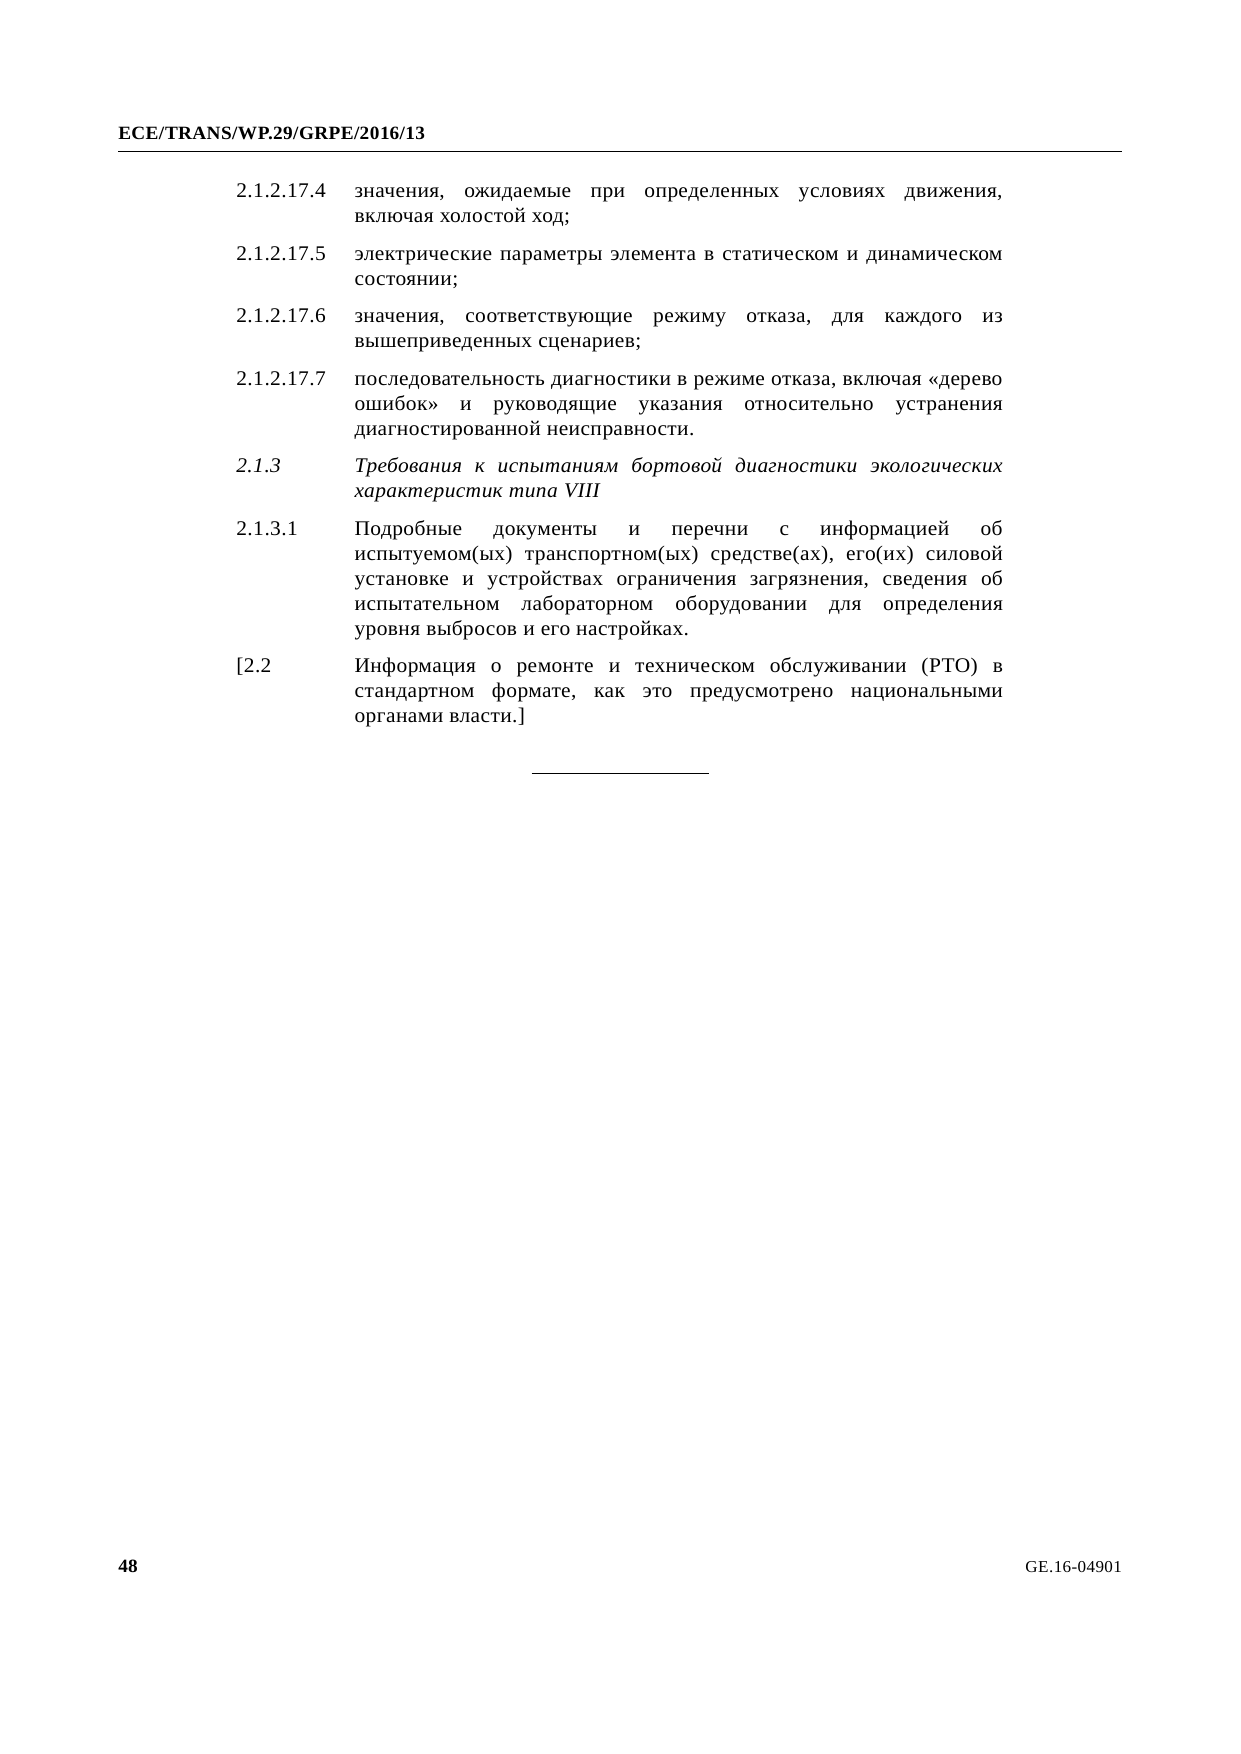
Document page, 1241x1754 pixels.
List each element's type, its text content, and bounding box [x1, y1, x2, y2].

text 2.1.2.17.7 последовательность диагностики в режиме отказа, включая «дерево ошибок» и руководящие указания относительно устранения диагностированной неисправности. [236, 365, 1004, 440]
text 2.1.3 Требования к испытаниям бортовой диагностики экологических характеристик типа VIII [236, 452, 1004, 502]
text [2.2 Информация о ремонте и техническом обслуживании (РТО) в стандартном формате, как это предусмотрено национальными органами власти.] [236, 652, 1004, 727]
text 2.1.2.17.4 значения, ожидаемые при определенных условиях движения, включая холостой ход; [236, 177, 1004, 227]
text 2.1.2.17.6 значения, соответствующие режиму отказа, для каждого из вышеприведенных сценариев; [236, 302, 1004, 352]
text 2.1.2.17.5 электрические параметры элемента в статическом и динамическом состоянии; [236, 240, 1004, 290]
text 2.1.3.1 Подробные документы и перечни с информацией об испытуемом(ых) транспортном(ых) средстве(ах), его(их) силовой установке и устройствах ограничения загрязнения, сведения об испытательном лабораторном оборудовании для определения уровня выбросов и его настройках. [236, 515, 1004, 640]
